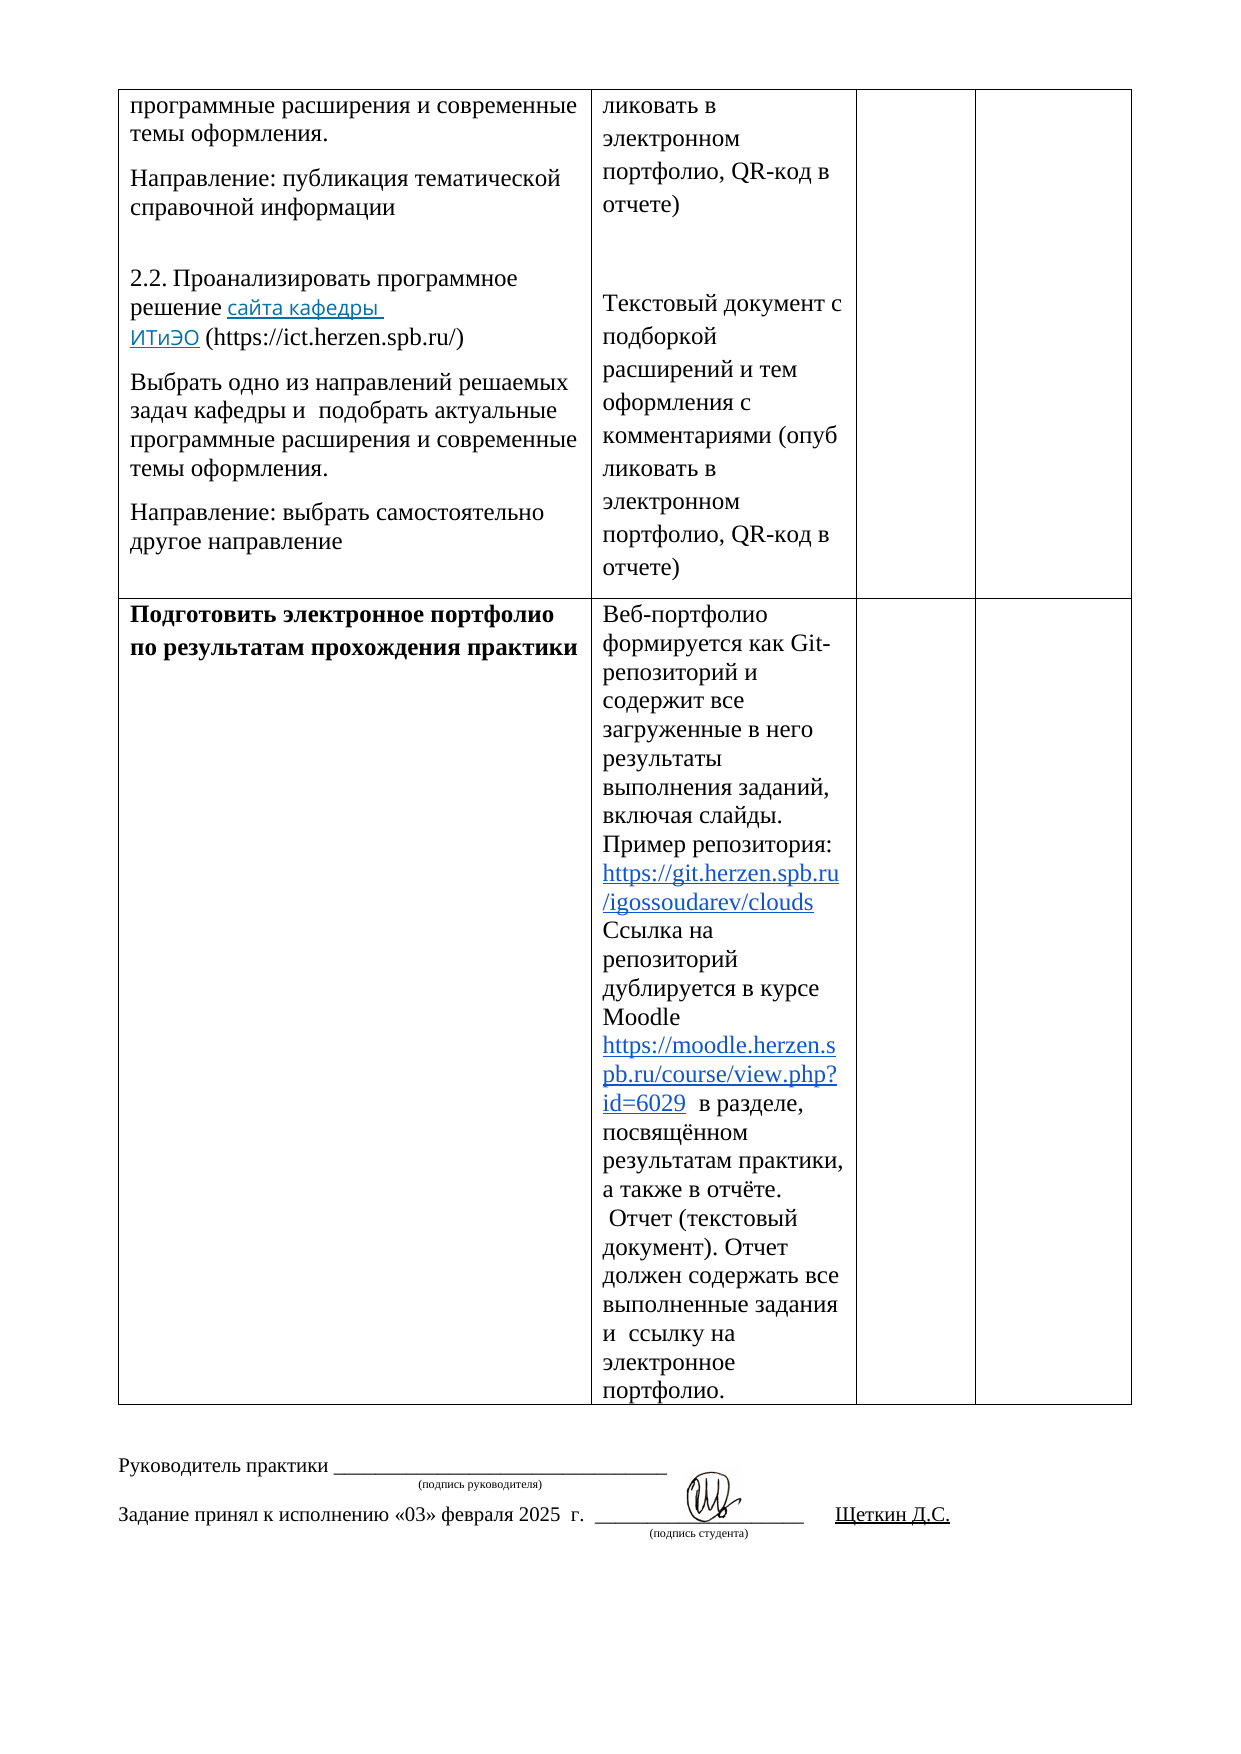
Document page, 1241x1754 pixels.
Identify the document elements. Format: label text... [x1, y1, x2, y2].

table_cell [976, 599, 1131, 1404]
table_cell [592, 90, 856, 598]
table_cell Подготовить электронное портфолио по результатам прохождения практики [119, 599, 591, 1404]
table_cell Веб-портфолио формируется как Git-репозиторий и содержит все загруженные в него результаты выполнения заданий, включая слайды. Пример репозитория: https://git.herzen.spb.ru/igossoudarev/clouds Ссылка на репозиторий дублируется в курсе Moodle https://moodle.herzen.spb.ru/course/view.php?id=6029 в разделе, посвящённом результатам практики, а также в отчёте. Отчет (текстовый документ). Отчет должен содержать все выполненные задания и ссылку на электронное портфолио. [592, 599, 856, 1404]
table_cell [857, 599, 975, 1404]
text (подпись студента) [118, 1526, 1152, 1550]
text Задание принял к исполнению «03» февраля 2025 г. ____________________ Щеткин Д.С. [118, 1502, 1152, 1526]
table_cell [119, 90, 591, 598]
table_cell [857, 90, 975, 598]
table_cell [976, 90, 1131, 598]
text Руководитель практики ________________________________ [118, 1453, 1152, 1477]
text (подпись руководителя) [343, 1477, 1152, 1502]
